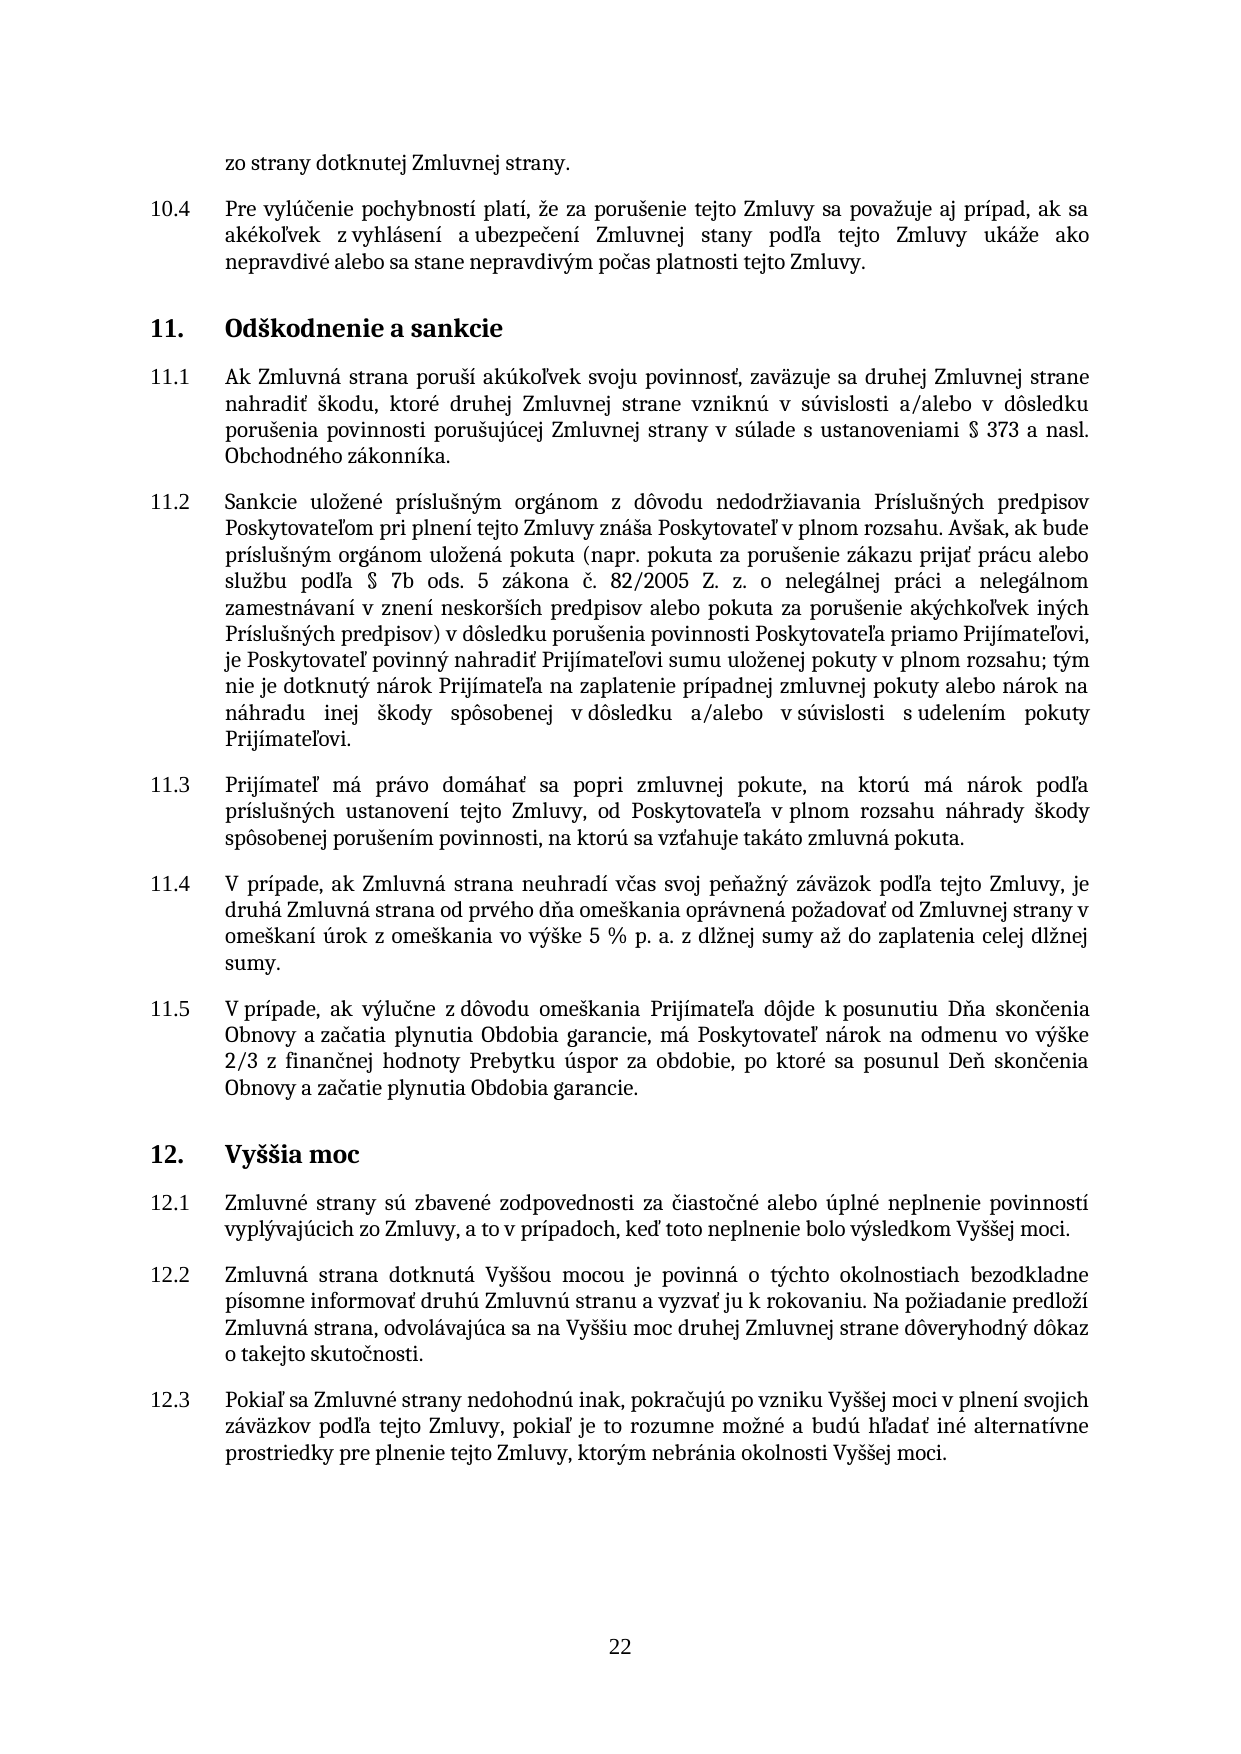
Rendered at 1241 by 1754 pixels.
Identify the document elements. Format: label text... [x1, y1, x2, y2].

subtitle Odškodnenie a sankcie [150, 312, 1090, 344]
subtitle Pre vylúčenie pochybností platí, že za porušenie tejto Zmluvy sa považuje aj prípad, ak sa akékoľvek z vyhlásení a ubezpečení Zmluvnej stany podľa tejto Zmluvy ukáže ako nepravdivé alebo sa stane nepravdivým počas platnosti tejto Zmluvy. [150, 195, 1090, 275]
subtitle Zmluvná strana dotknutá Vyššou mocou je povinná o týchto okolnostiach bezodkladne písomne informovať druhú Zmluvnú stranu a vyzvať ju k rokovaniu. Na požiadanie predloží Zmluvná strana, odvolávajúca sa na Vyššiu moc druhej Zmluvnej strane dôveryhodný dôkaz o takejto skutočnosti. [150, 1261, 1090, 1367]
subtitle V prípade, ak výlučne z dôvodu omeškania Prijímateľa dôjde k posunutiu Dňa skončenia Obnovy a začatia plynutia Obdobia garancie, má Poskytovateľ nárok na odmenu vo výške 2/3 z finančnej hodnoty Prebytku úspor za obdobie, po ktoré sa posunul Deň skončenia Obnovy a začatie plynutia Obdobia garancie. [150, 994, 1090, 1101]
subtitle Pokiaľ sa Zmluvné strany nedohodnú inak, pokračujú po vzniku Vyššej moci v plnení svojich záväzkov podľa tejto Zmluvy, pokiaľ je to rozumne možné a budú hľadať iné alternatívne prostriedky pre plnenie tejto Zmluvy, ktorým nebránia okolnosti Vyššej moci. [150, 1386, 1090, 1466]
subtitle V prípade, ak Zmluvná strana neuhradí včas svoj peňažný záväzok podľa tejto Zmluvy, je druhá Zmluvná strana od prvého dňa omeškania oprávnená požadovať od Zmluvnej strany v omeškaní úrok z omeškania vo výške 5 % p. a. z dlžnej sumy až do zaplatenia celej dlžnej sumy. [150, 870, 1090, 976]
subtitle Sankcie uložené príslušným orgánom z dôvodu nedodržiavania Príslušných predpisov Poskytovateľom pri plnení tejto Zmluvy znáša Poskytovateľ v plnom rozsahu. Avšak, ak bude príslušným orgánom uložená pokuta (napr. pokuta za porušenie zákazu prijať prácu alebo službu podľa § 7b ods. 5 zákona č. 82/2005 Z. z. o nelegálnej práci a nelegálnom zamestnávaní v znení neskorších predpisov alebo pokuta za porušenie akýchkoľvek iných Príslušných predpisov) v dôsledku porušenia povinnosti Poskytovateľa priamo Prijímateľovi, je Poskytovateľ povinný nahradiť Prijímateľovi sumu uloženej pokuty v plnom rozsahu; tým nie je dotknutý nárok Prijímateľa na zaplatenie prípadnej zmluvnej pokuty alebo nárok na náhradu inej škody spôsobenej v dôsledku a/alebo v súvislosti s udelením pokuty Prijímateľovi. [150, 488, 1090, 752]
subtitle Prijímateľ má právo domáhať sa popri zmluvnej pokute, na ktorú má nárok podľa príslušných ustanovení tejto Zmluvy, od Poskytovateľa v plnom rozsahu náhrady škody spôsobenej porušením povinnosti, na ktorú sa vzťahuje takáto zmluvná pokuta. [150, 771, 1090, 851]
subtitle Vyššia moc [150, 1138, 1090, 1170]
subtitle Zmluvné strany sú zbavené zodpovednosti za čiastočné alebo úplné neplnenie povinností vyplývajúcich zo Zmluvy, a to v prípadoch, keď toto neplnenie bolo výsledkom Vyššej moci. [150, 1189, 1090, 1242]
subtitle Ak Zmluvná strana poruší akúkoľvek svoju povinnosť, zaväzuje sa druhej Zmluvnej strane nahradiť škodu, ktoré druhej Zmluvnej strane vzniknú v súvislosti a/alebo v dôsledku porušenia povinnosti porušujúcej Zmluvnej strany v súlade s ustanoveniami § 373 a nasl. Obchodného zákonníka. [150, 363, 1090, 469]
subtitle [150, 150, 1090, 176]
